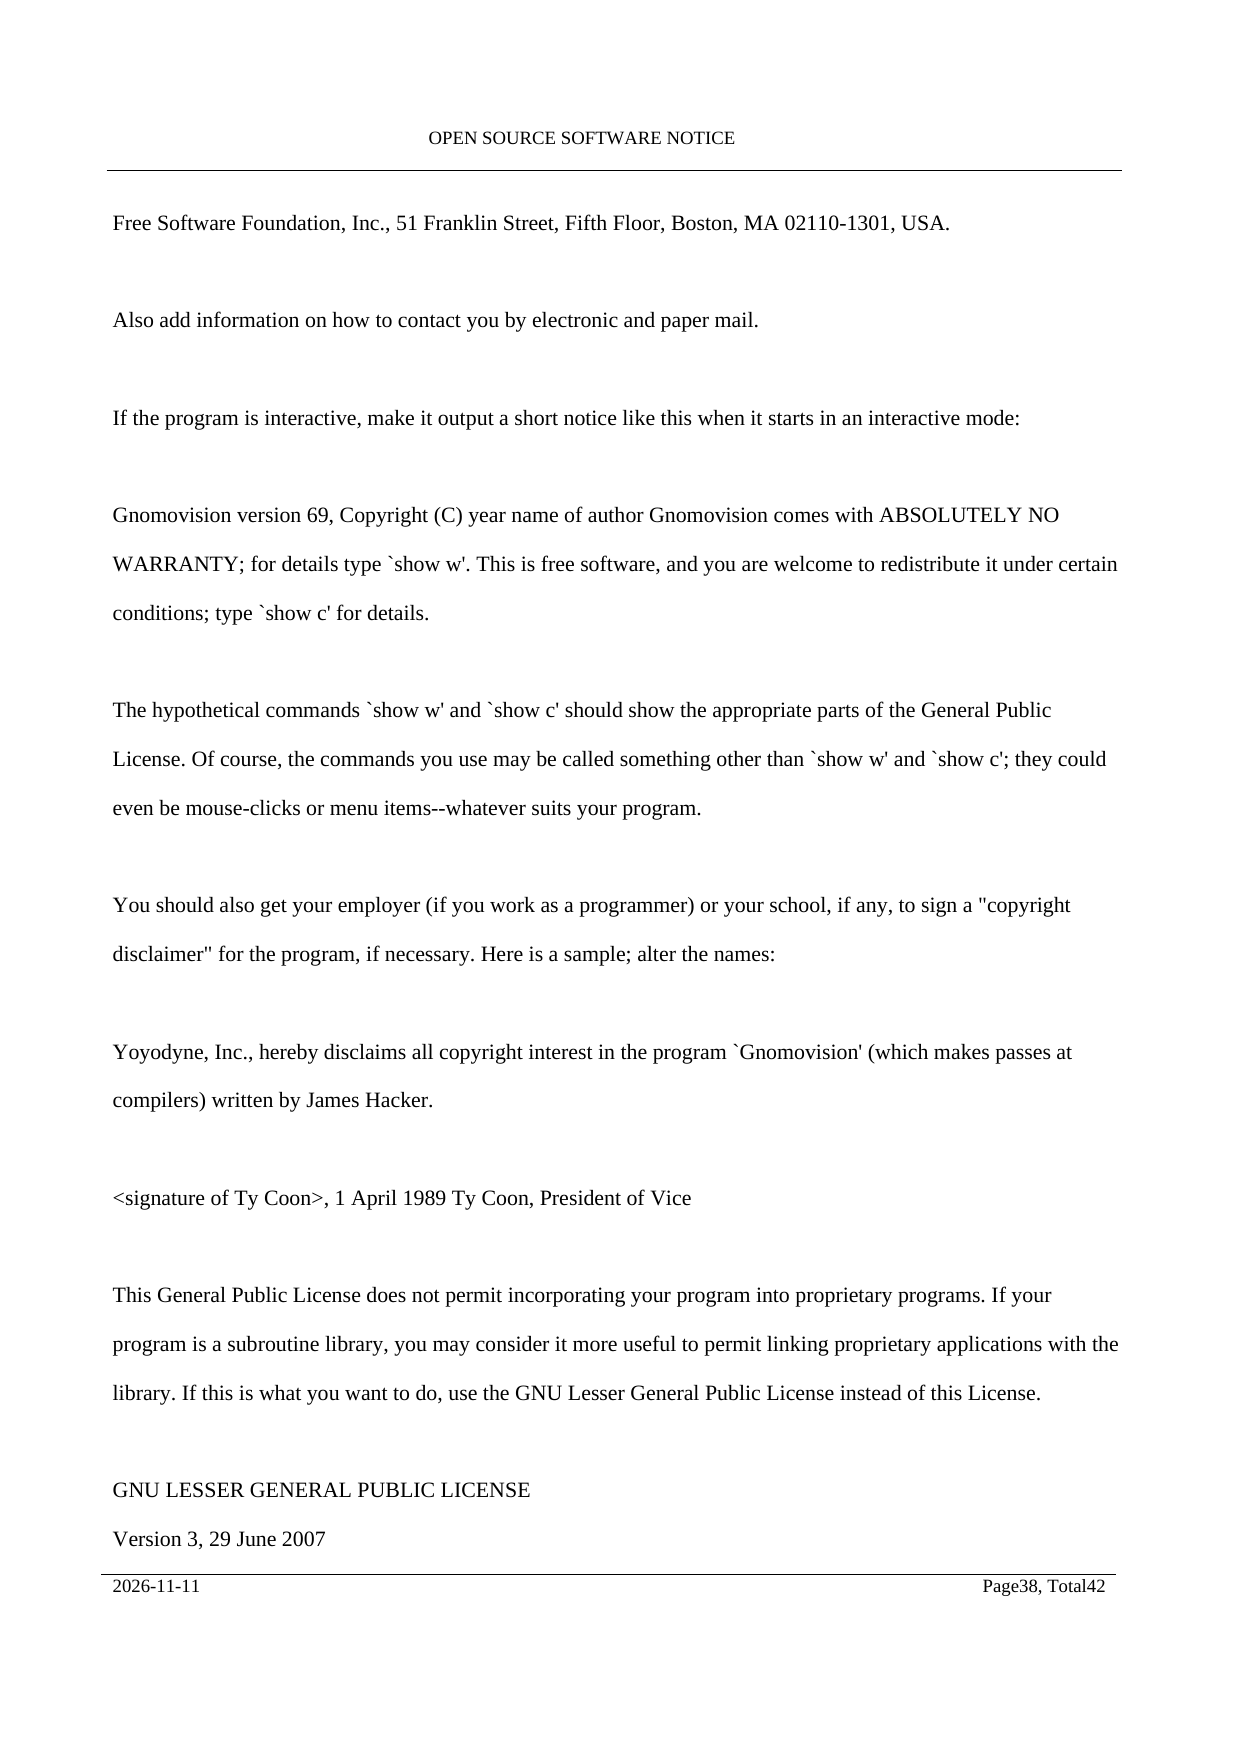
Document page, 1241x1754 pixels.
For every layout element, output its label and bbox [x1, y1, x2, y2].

text [112, 206, 1128, 1555]
